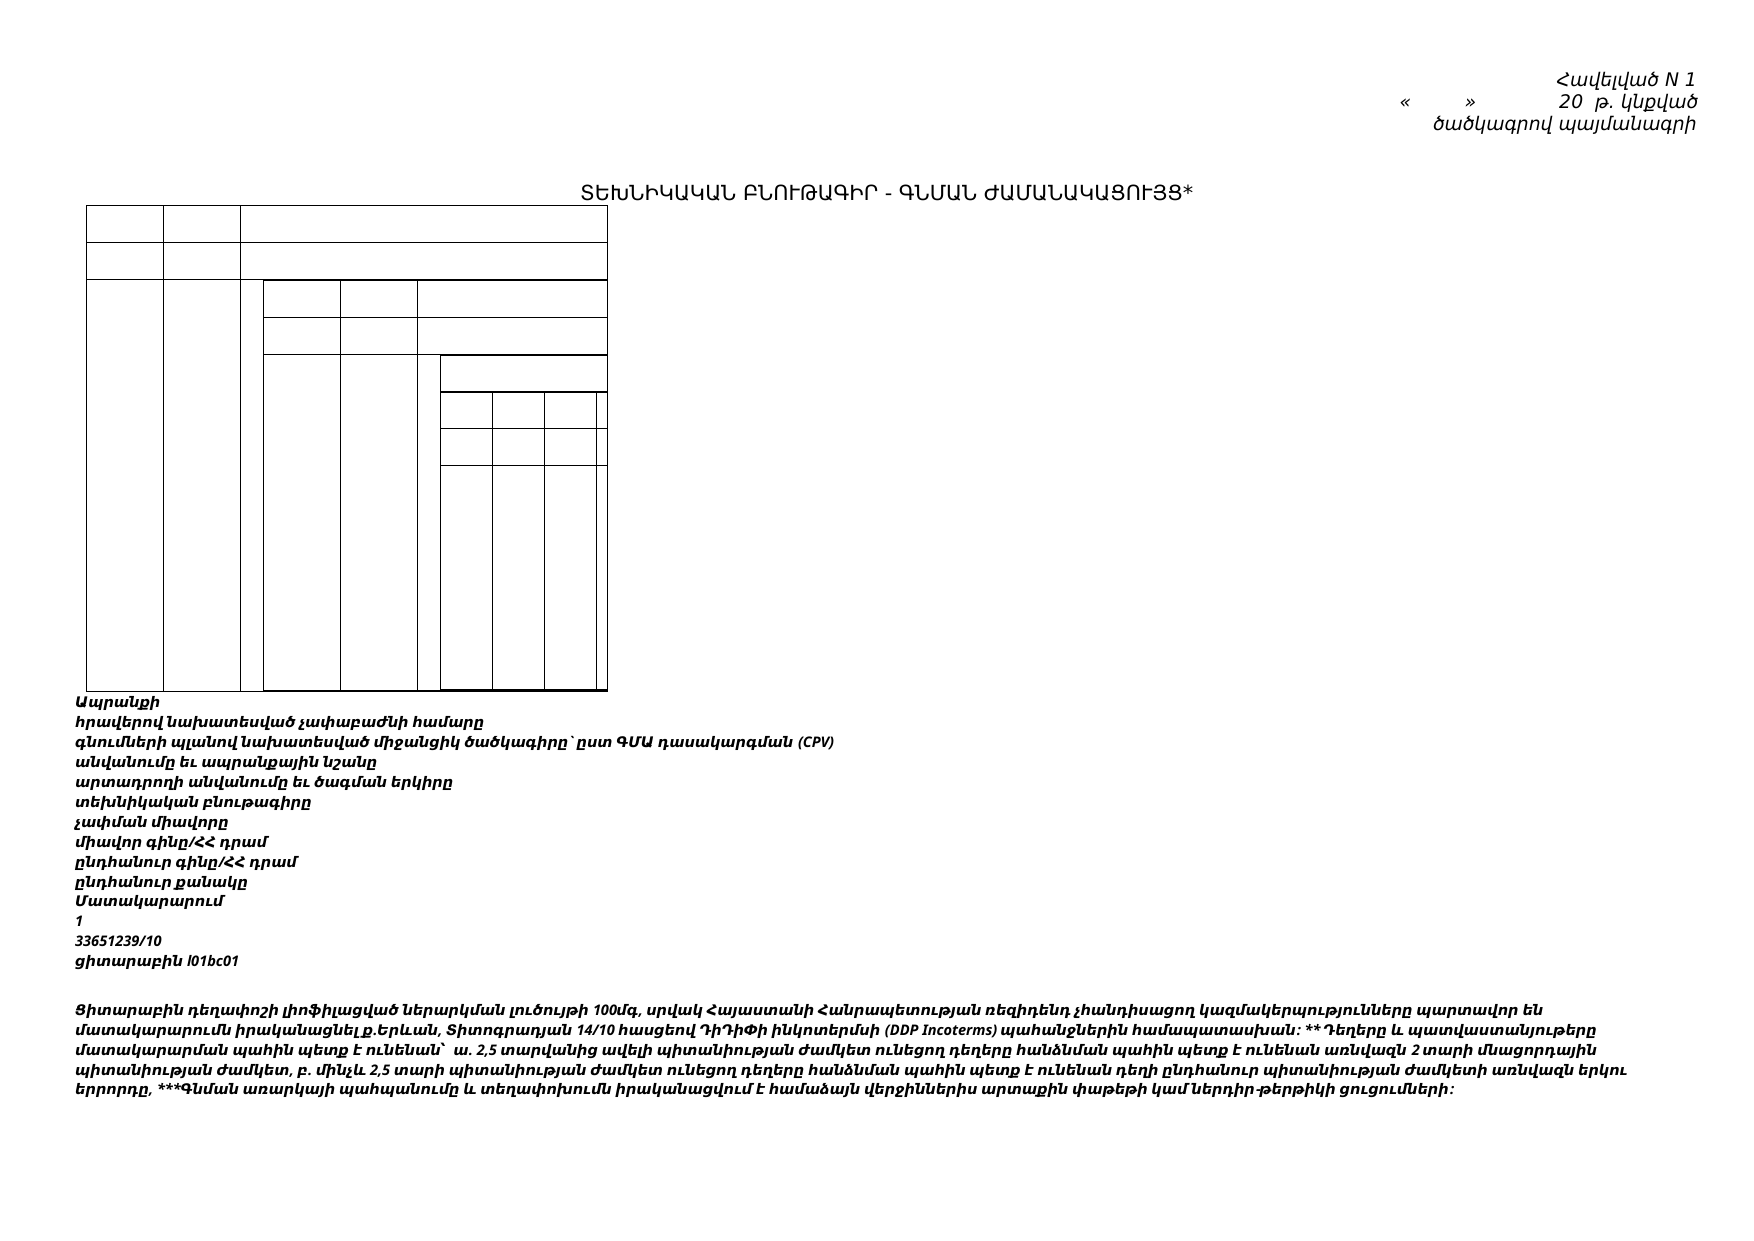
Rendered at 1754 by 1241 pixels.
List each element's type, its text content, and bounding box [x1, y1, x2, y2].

text « » 20 թ. կնքված [75, 91, 1698, 113]
text Հավելված N 1 [75, 69, 1698, 91]
text ծածկագրով պայմանագրի [75, 113, 1698, 134]
text ՏԵԽՆԻԿԱԿԱՆ ԲՆՈՒԹԱԳԻՐ - ԳՆՄԱՆ ԺԱՄԱՆԱԿԱՑՈՒՅՑ* [75, 181, 1698, 205]
